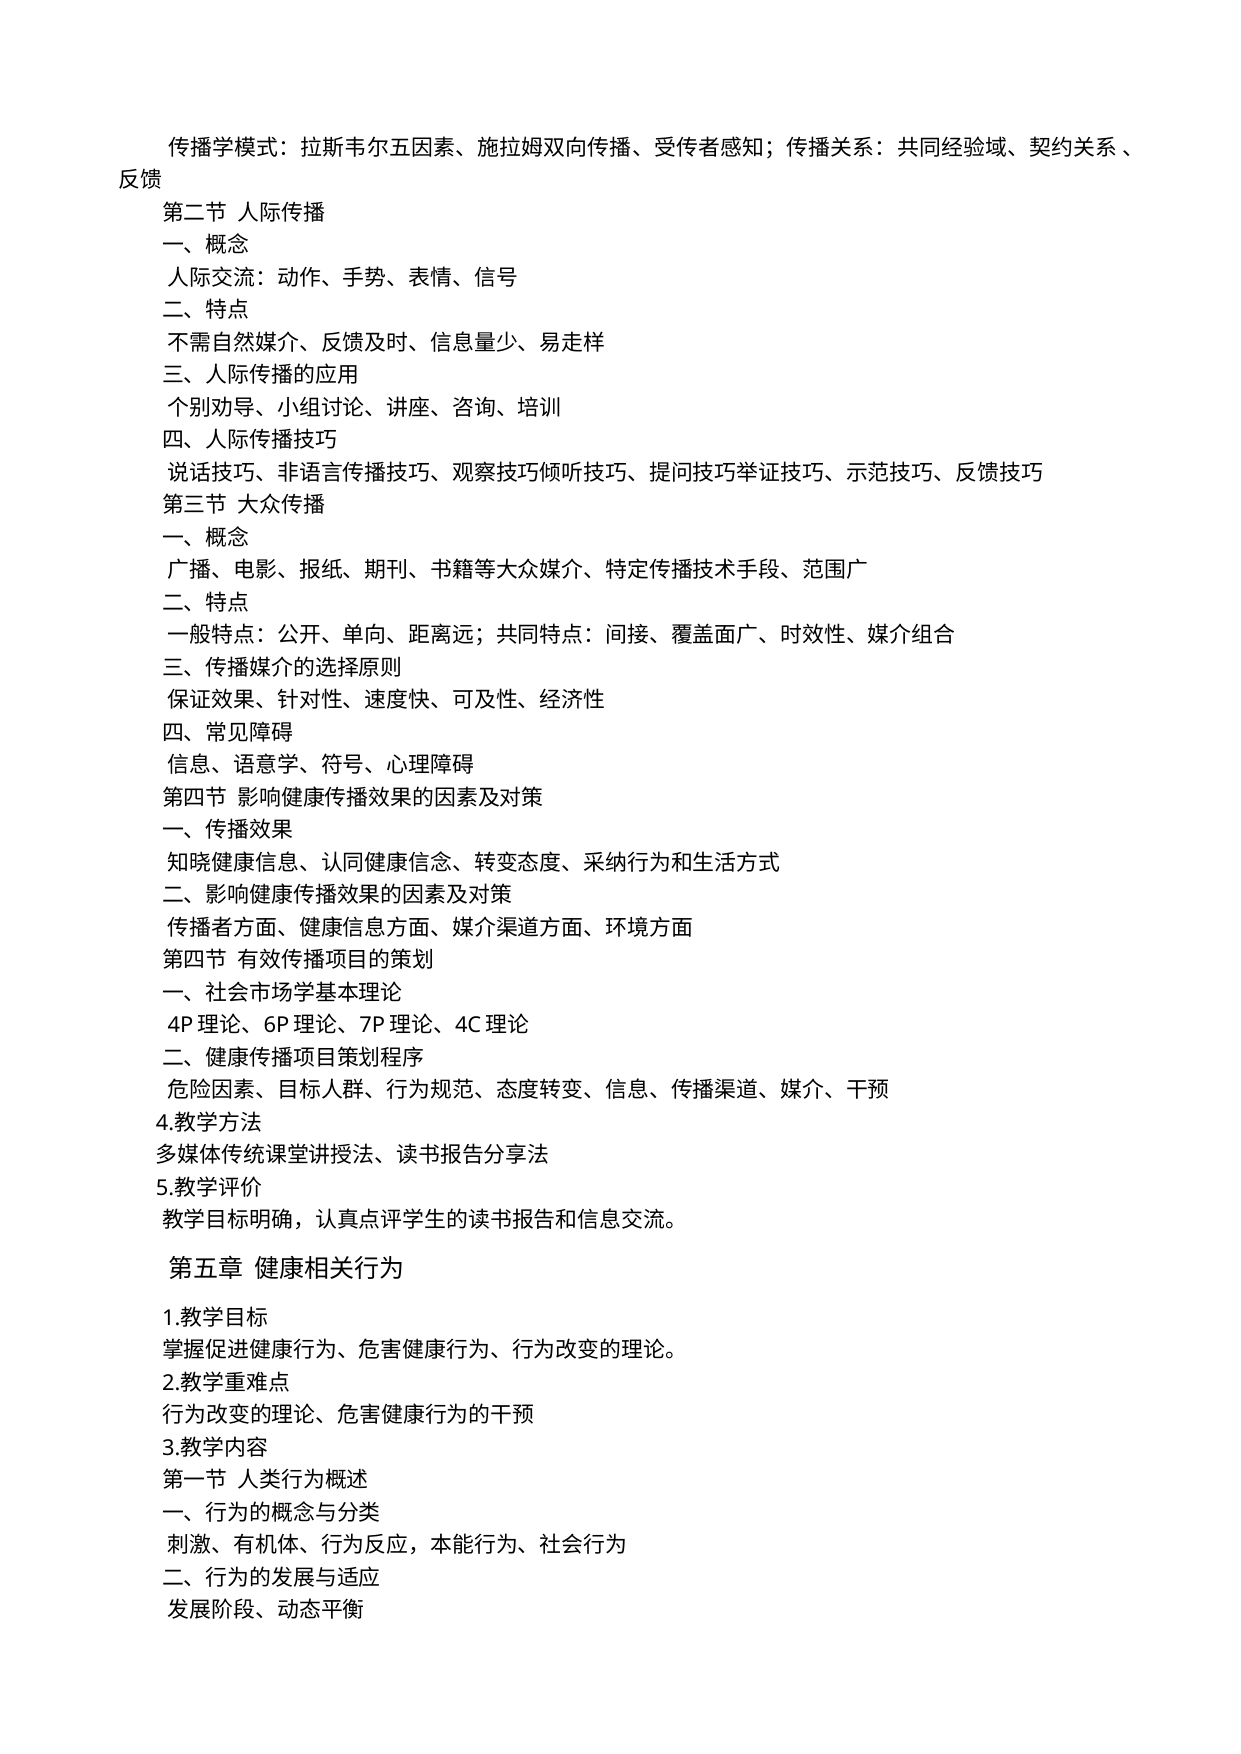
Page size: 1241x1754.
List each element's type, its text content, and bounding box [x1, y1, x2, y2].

text 个别劝导、小组讨论、讲座、咨询、培训 [118, 389, 1122, 422]
text 一、概念 [118, 227, 1122, 259]
text 第一节 人类行为概述 [118, 1462, 1122, 1494]
text 人际交流：动作、手势、表情、信号 [118, 259, 1122, 292]
text 多媒体传统课堂讲授法、读书报告分享法 [156, 1137, 1122, 1169]
text 三、人际传播的应用 [118, 357, 1122, 389]
text 广播、电影、报纸、期刊、书籍等大众媒介、特定传播技术手段、范围广 [118, 552, 1122, 584]
text 一、社会市场学基本理论 [118, 974, 1122, 1007]
text 三、传播媒介的选择原则 [118, 649, 1122, 682]
text 知晓健康信息、认同健康信念、转变态度、采纳行为和生活方式 [118, 844, 1122, 877]
text 一、传播效果 [118, 812, 1122, 844]
text 二、行为的发展与适应 [118, 1559, 1122, 1592]
text 刺激、有机体、行为反应，本能行为、社会行为 [118, 1527, 1122, 1559]
text 危险因素、目标人群、行为规范、态度转变、信息、传播渠道、媒介、干预 [118, 1072, 1122, 1104]
text 二、特点 [118, 584, 1122, 617]
text 一、行为的概念与分类 [118, 1494, 1122, 1527]
text 第四节 有效传播项目的策划 [118, 942, 1122, 974]
text 四、常见障碍 [118, 714, 1122, 747]
text 传播学模式：拉斯韦尔五因素、施拉姆双向传播、受传者感知；传播关系：共同经验域、契约关系、反馈 [118, 129, 1122, 194]
text 第四节 影响健康传播效果的因素及对策 [118, 779, 1122, 812]
text 第五章 健康相关行为 [118, 1234, 1122, 1299]
text 发展阶段、动态平衡 [118, 1592, 1122, 1624]
text 行为改变的理论、危害健康行为的干预 [118, 1397, 1122, 1429]
text 5.教学评价 [156, 1169, 1122, 1202]
text 4P理论、6P理论、7P理论、4C理论 [118, 1007, 1122, 1039]
text 说话技巧、非语言传播技巧、观察技巧倾听技巧、提问技巧举证技巧、示范技巧、反馈技巧 [118, 454, 1122, 487]
text 一般特点：公开、单向、距离远；共同特点：间接、覆盖面广、时效性、媒介组合 [118, 617, 1122, 649]
text 2.教学重难点 [118, 1364, 1122, 1397]
text 二、影响健康传播效果的因素及对策 [118, 877, 1122, 909]
text 四、人际传播技巧 [118, 422, 1122, 454]
text 教学目标明确，认真点评学生的读书报告和信息交流。 [118, 1202, 1122, 1234]
text 一、概念 [118, 519, 1122, 552]
text 二、健康传播项目策划程序 [118, 1039, 1122, 1072]
text 第二节 人际传播 [118, 194, 1122, 227]
text 二、特点 [118, 292, 1122, 324]
text 信息、语意学、符号、心理障碍 [118, 747, 1122, 779]
text 4.教学方法 [156, 1104, 1122, 1137]
text 第三节 大众传播 [118, 487, 1122, 519]
text 不需自然媒介、反馈及时、信息量少、易走样 [118, 324, 1122, 357]
text 掌握促进健康行为、危害健康行为、行为改变的理论。 [118, 1332, 1122, 1364]
text 保证效果、针对性、速度快、可及性、经济性 [118, 682, 1122, 714]
text 3.教学内容 [118, 1429, 1122, 1462]
text 1.教学目标 [118, 1299, 1122, 1332]
text 传播者方面、健康信息方面、媒介渠道方面、环境方面 [118, 909, 1122, 942]
